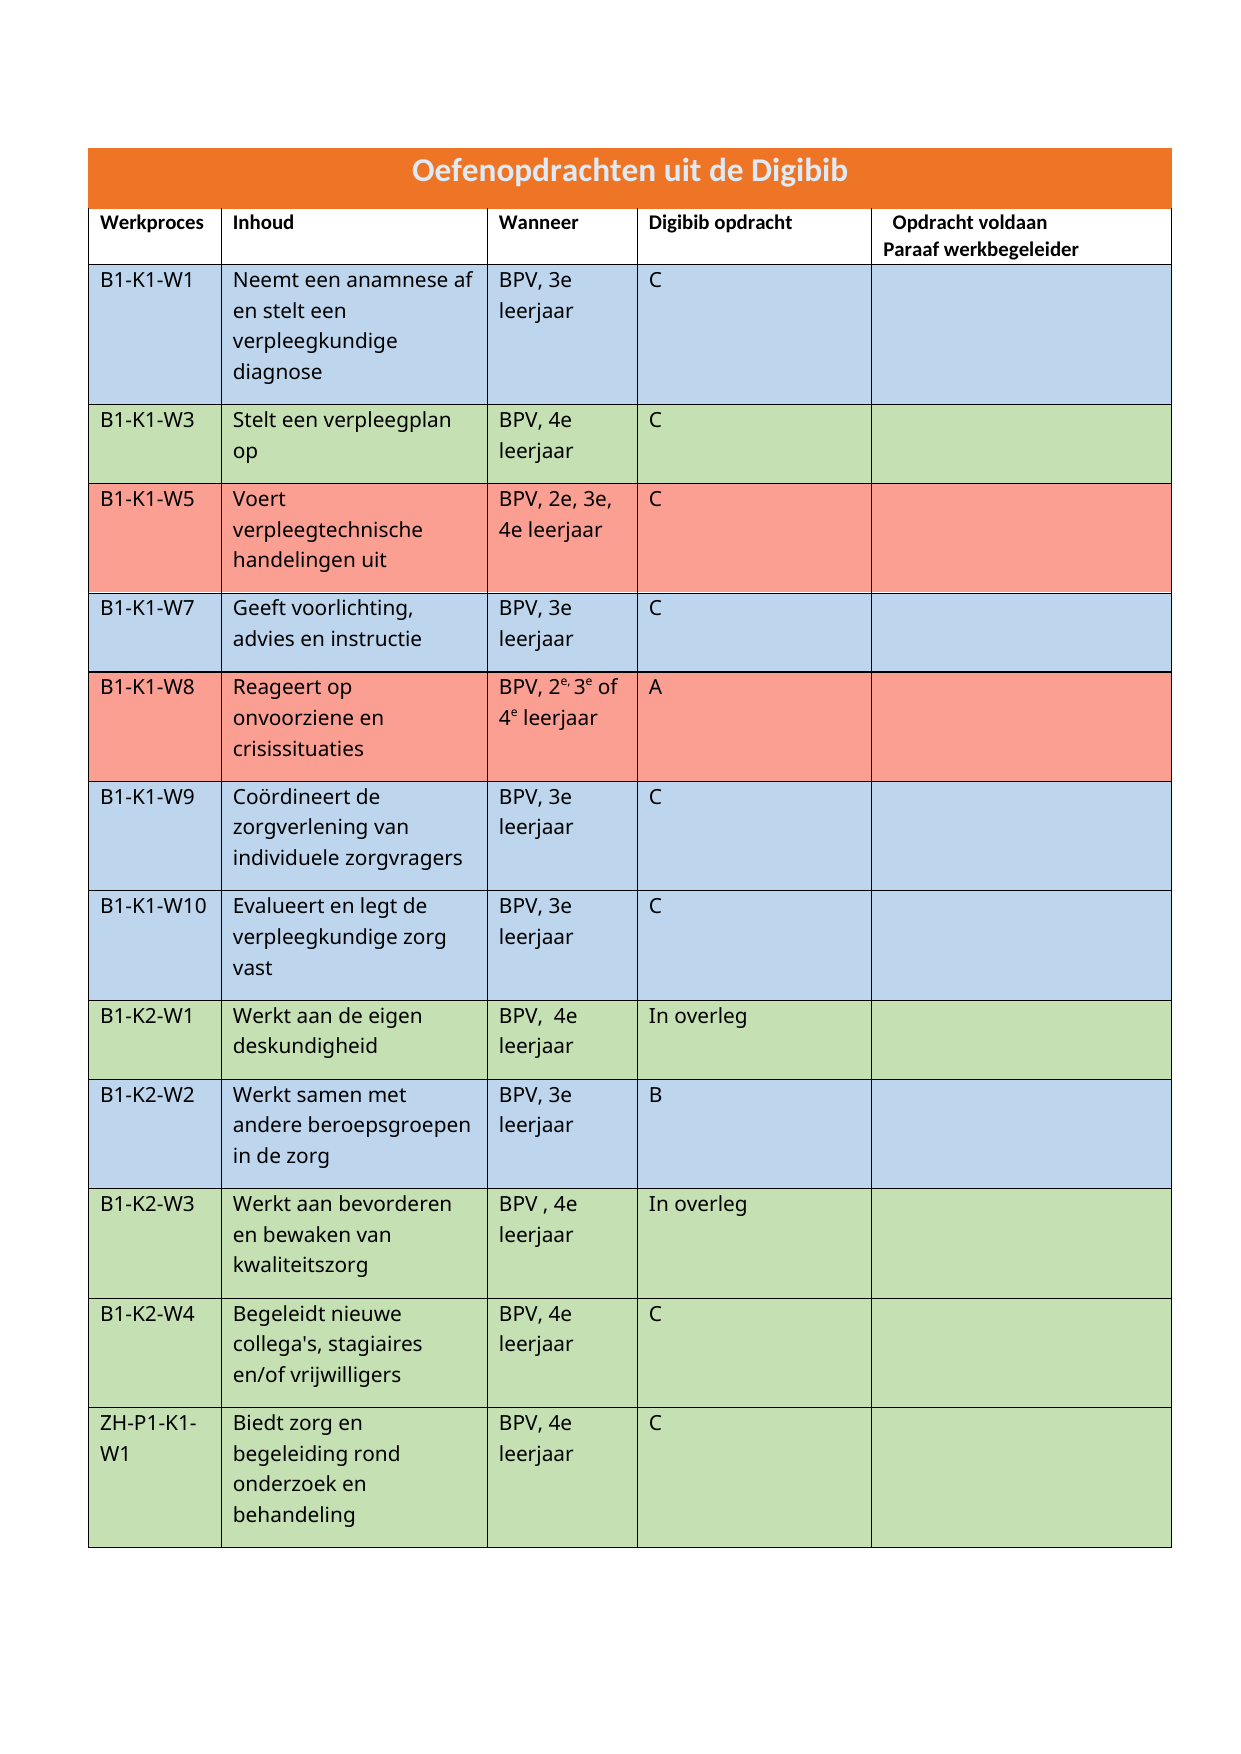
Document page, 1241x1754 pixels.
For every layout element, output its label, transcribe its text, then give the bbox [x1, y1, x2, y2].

table_cell C [638, 1299, 871, 1407]
table_cell B1-K2-W4 [89, 1299, 221, 1407]
table_cell ZH-P1-K1-W1 [89, 1408, 221, 1547]
table_cell Reageert op onvoorziene en crisissituaties [222, 673, 487, 781]
table_cell BPV , 4e leerjaar [488, 1189, 637, 1298]
table_cell [872, 782, 1171, 890]
table_cell [872, 1001, 1171, 1079]
table_cell BPV, 3e leerjaar [488, 265, 637, 404]
table_cell BPV, 4e leerjaar [488, 1408, 637, 1547]
table_cell B1-K1-W5 [89, 484, 221, 592]
table_cell C [638, 484, 871, 592]
table_cell In overleg [638, 1001, 871, 1079]
table_cell C [638, 1408, 871, 1547]
table_cell BPV, 2e, 3e, 4e leerjaar [488, 484, 637, 592]
table_cell B1-K1-W8 [89, 673, 221, 781]
table_cell B1-K1-W3 [89, 405, 221, 483]
table_cell B [638, 1080, 871, 1188]
table_cell Stelt een verpleegplan op [222, 405, 487, 483]
table_cell Geeft voorlichting, advies en instructie [222, 594, 487, 671]
table_cell C [638, 405, 871, 483]
table_cell [872, 1299, 1171, 1407]
table_cell Neemt een anamnese af en stelt een verpleegkundige diagnose [222, 265, 487, 404]
table_cell B1-K1-W10 [89, 891, 221, 1000]
table_cell Inhoud [222, 209, 487, 264]
table_cell Coördineert de zorgverlening van individuele zorgvragers [222, 782, 487, 890]
table_cell A [638, 673, 871, 781]
table_cell BPV, 2e, 3e of 4e leerjaar [488, 673, 637, 781]
table_cell [872, 1189, 1171, 1298]
table_cell [872, 1080, 1171, 1188]
table_cell C [638, 782, 871, 890]
table_cell Werkt aan bevorderen en bewaken van kwaliteitszorg [222, 1189, 487, 1298]
table_cell Werkproces [89, 209, 221, 264]
table_cell BPV, 4e leerjaar [488, 405, 637, 483]
table_cell Wanneer [488, 209, 637, 264]
table_cell Digibib opdracht [638, 209, 871, 264]
table_cell C [638, 594, 871, 671]
table_cell BPV, 3e leerjaar [488, 891, 637, 1000]
table_cell Begeleidt nieuwe collega's, stagiaires en/of vrijwilligers [222, 1299, 487, 1407]
table_cell Opdracht voldaan Paraaf werkbegeleider [872, 209, 1171, 264]
table_cell C [638, 891, 871, 1000]
table_cell Voert verpleegtechnische handelingen uit [222, 484, 487, 592]
table_cell BPV, 4e leerjaar [488, 1001, 637, 1079]
table_cell [872, 484, 1171, 592]
table_cell Werkt aan de eigen deskundigheid [222, 1001, 487, 1079]
table_cell BPV, 3e leerjaar [488, 1080, 637, 1188]
table_cell B1-K1-W7 [89, 594, 221, 671]
table_cell BPV, 3e leerjaar [488, 594, 637, 671]
table_cell [872, 1408, 1171, 1547]
table_cell [872, 265, 1171, 404]
table_cell [872, 405, 1171, 483]
table_cell BPV, 4e leerjaar [488, 1299, 637, 1407]
table_header Oefenopdrachten uit de Digibib [89, 149, 1171, 208]
table_cell B1-K1-W1 [89, 265, 221, 404]
table_cell [872, 891, 1171, 1000]
table_cell Biedt zorg en begeleiding rond onderzoek en behandeling [222, 1408, 487, 1547]
table_cell B1-K2-W2 [89, 1080, 221, 1188]
table_cell Evalueert en legt de verpleegkundige zorg vast [222, 891, 487, 1000]
table_cell [872, 673, 1171, 781]
table_cell In overleg [638, 1189, 871, 1298]
table_cell B1-K2-W3 [89, 1189, 221, 1298]
table_cell BPV, 3e leerjaar [488, 782, 637, 890]
table_cell B1-K1-W9 [89, 782, 221, 890]
table_cell [872, 594, 1171, 671]
table_cell B1-K2-W1 [89, 1001, 221, 1079]
table_cell C [638, 265, 871, 404]
table_cell Werkt samen met andere beroepsgroepen in de zorg [222, 1080, 487, 1188]
